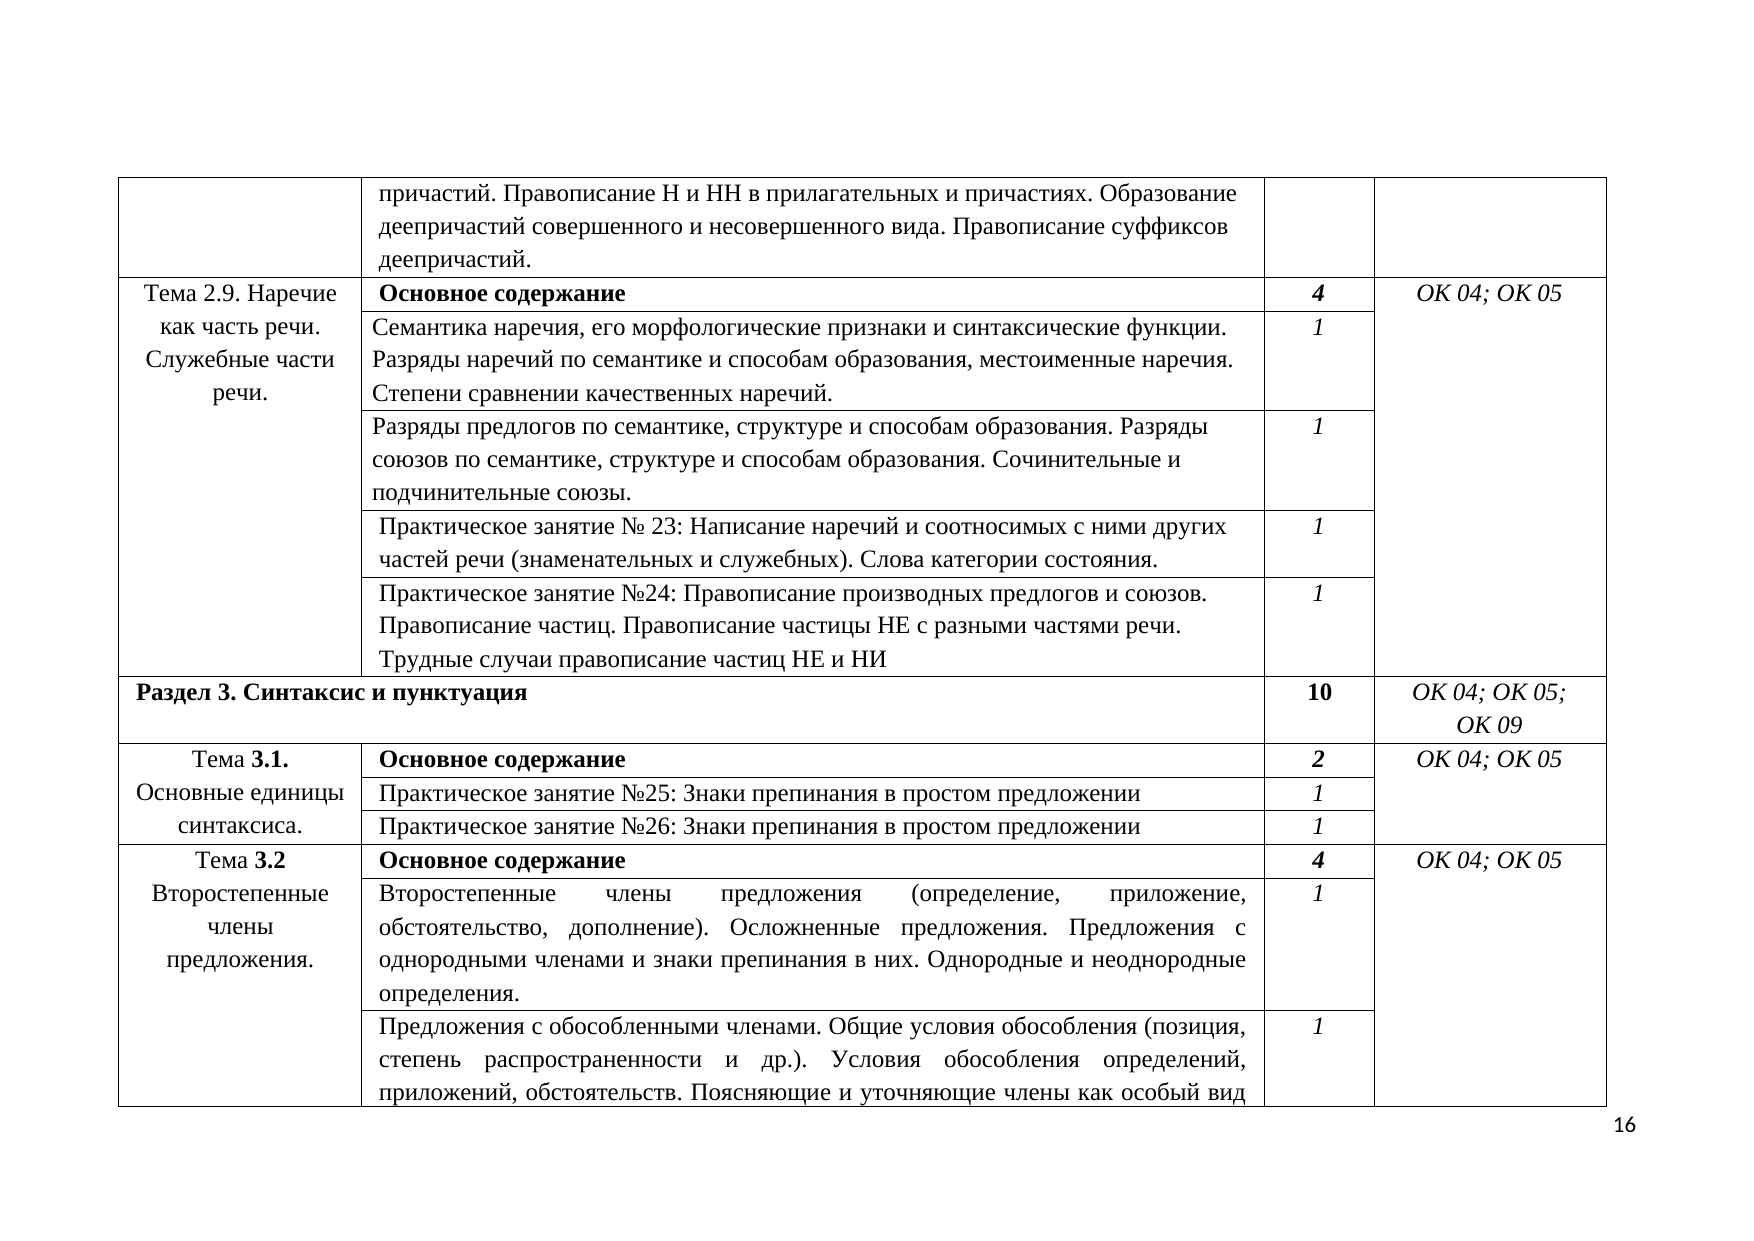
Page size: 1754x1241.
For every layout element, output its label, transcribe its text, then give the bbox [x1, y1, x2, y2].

table_cell 1 [1265, 811, 1374, 844]
table_cell Основное содержание [362, 744, 1264, 777]
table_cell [362, 178, 1264, 277]
table_cell Второстепенные члены предложения (определение, приложение, обстоятельство, дополнение). Осложненные предложения. Предложения с однородными членами и знаки препинания в них. Однородные и неоднородные определения. [362, 879, 1264, 1010]
table_cell Тема 3.1. Основные единицы синтаксиса. [119, 744, 361, 844]
table_cell ОК 04; ОК 05 [1375, 278, 1606, 676]
table_cell 1 [1265, 411, 1374, 510]
table_cell 1 [1265, 178, 1374, 277]
table_cell ОК 04; ОК 05; ОК 09 [1375, 677, 1606, 743]
table_cell Практическое занятие №26: Знаки препинания в простом предложении [362, 811, 1264, 844]
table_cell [362, 1011, 1264, 1106]
table_cell 10 [1265, 677, 1374, 743]
table_cell 4 [1265, 845, 1374, 877]
table_cell Семантика наречия, его морфологические признаки и синтаксические функции. Разряды наречий по семантике и способам образования, местоименные наречия. Степени сравнении качественных наречий. [362, 312, 1264, 410]
table_cell Раздел 3. Синтаксис и пунктуация [119, 677, 1264, 743]
table_cell Основное содержание [362, 278, 1264, 311]
table_cell 1 [1265, 578, 1374, 676]
table_cell Практическое занятие № 23: Написание наречий и соотносимых с ними других частей речи (знаменательных и служебных). Слова категории состояния. [362, 511, 1264, 577]
table_cell 1 [1265, 511, 1374, 577]
table_cell Практическое занятие №24: Правописание производных предлогов и союзов. Правописание частиц. Правописание частицы НЕ с разными частями речи. Трудные случаи правописание частиц НЕ и НИ [362, 578, 1264, 676]
table_cell Основное содержание [362, 845, 1264, 877]
table_cell Практическое занятие №25: Знаки препинания в простом предложении [362, 778, 1264, 810]
table_cell Разряды предлогов по семантике, структуре и способам образования. Разряды союзов по семантике, структуре и способам образования. Сочинительные и подчинительные союзы. [362, 411, 1264, 510]
table_cell Тема 3.2 Второстепенные члены предложения. [119, 845, 361, 1106]
table_cell ОК 04; ОК 05 [1375, 845, 1606, 1106]
table_cell ОК 04; ОК 05 [1375, 744, 1606, 844]
table_cell 1 [1265, 312, 1374, 410]
table_cell 1 [1265, 879, 1374, 1010]
table_cell 2 [1265, 744, 1374, 777]
table_cell 4 [1265, 278, 1374, 311]
table_cell 1 [1265, 778, 1374, 810]
table_cell 1 [1265, 1011, 1374, 1106]
table_cell Тема 2.9. Наречие как часть речи. Служебные части речи. [119, 278, 361, 676]
